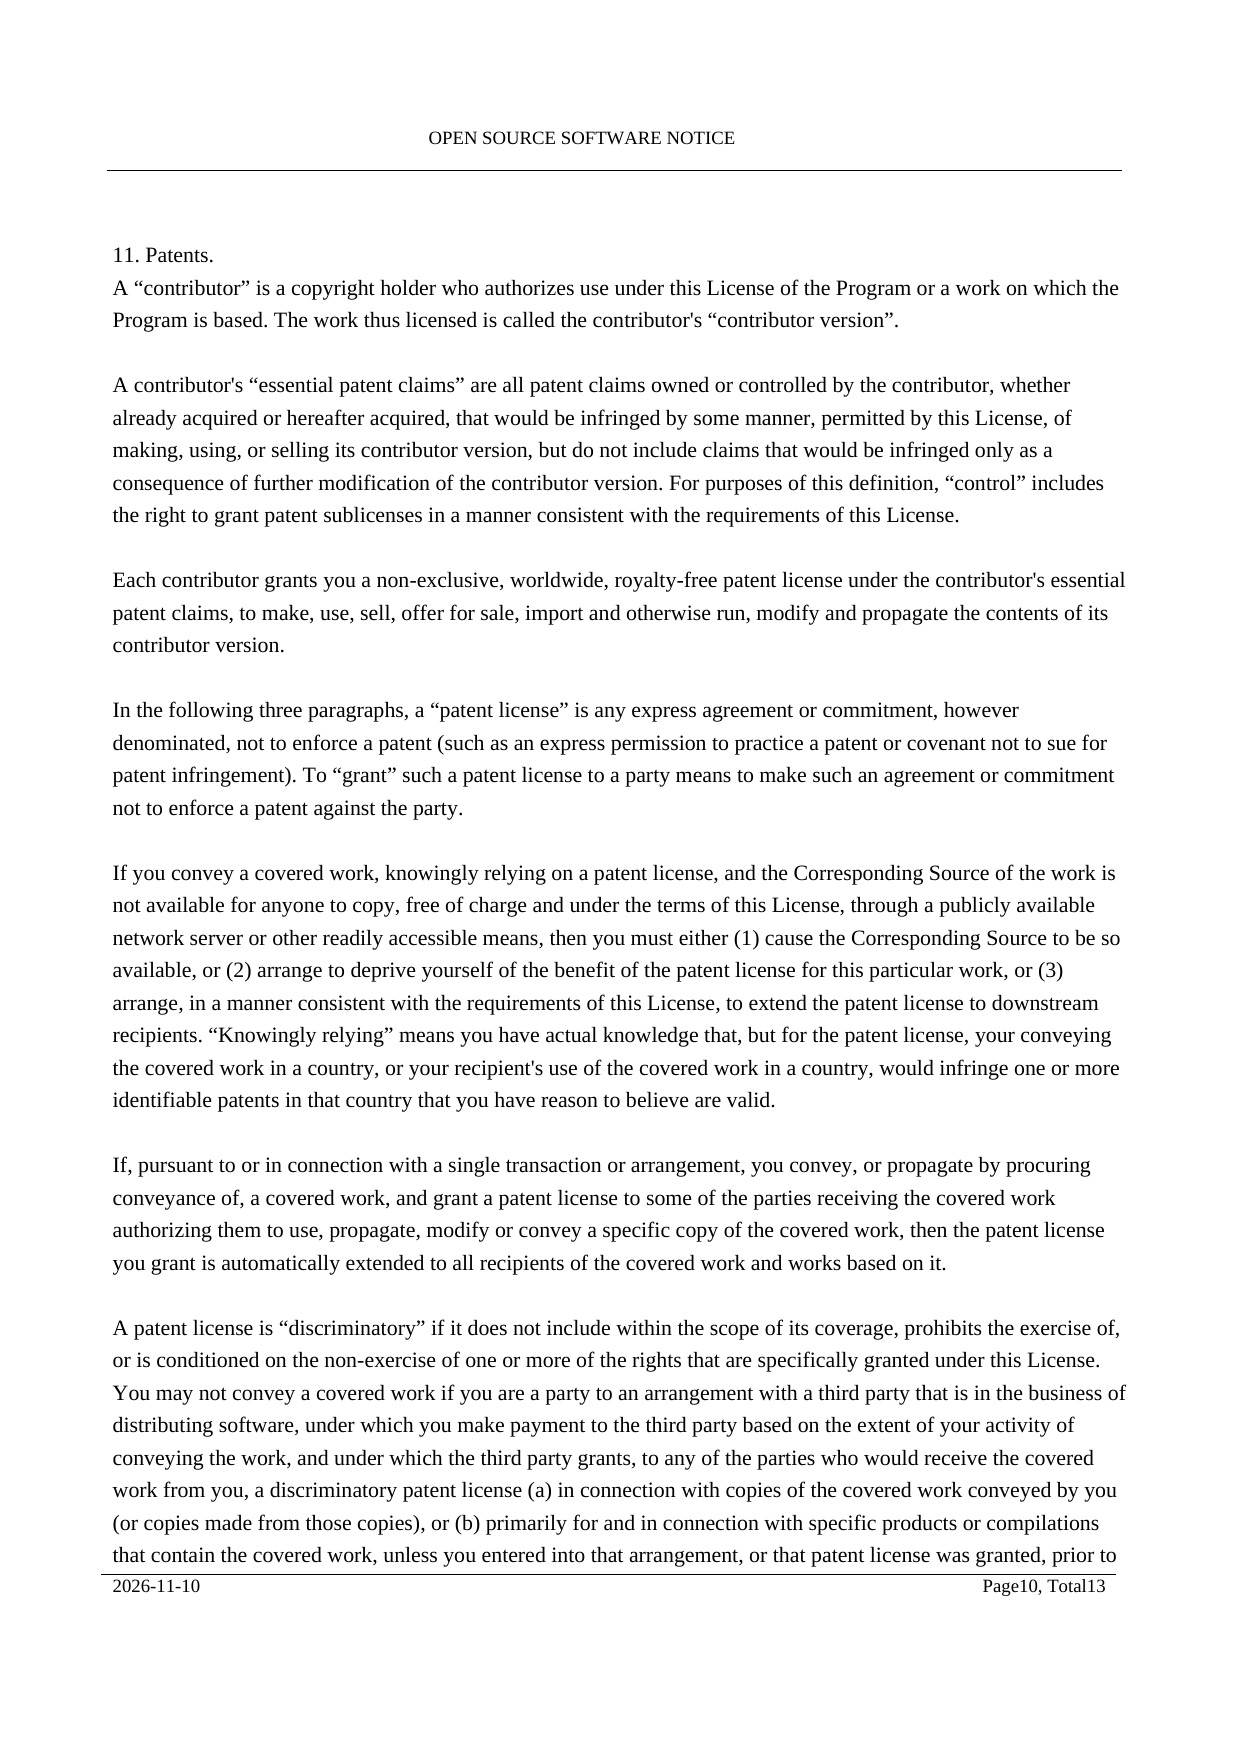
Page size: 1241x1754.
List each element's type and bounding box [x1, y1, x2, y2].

text [112, 206, 1128, 1571]
